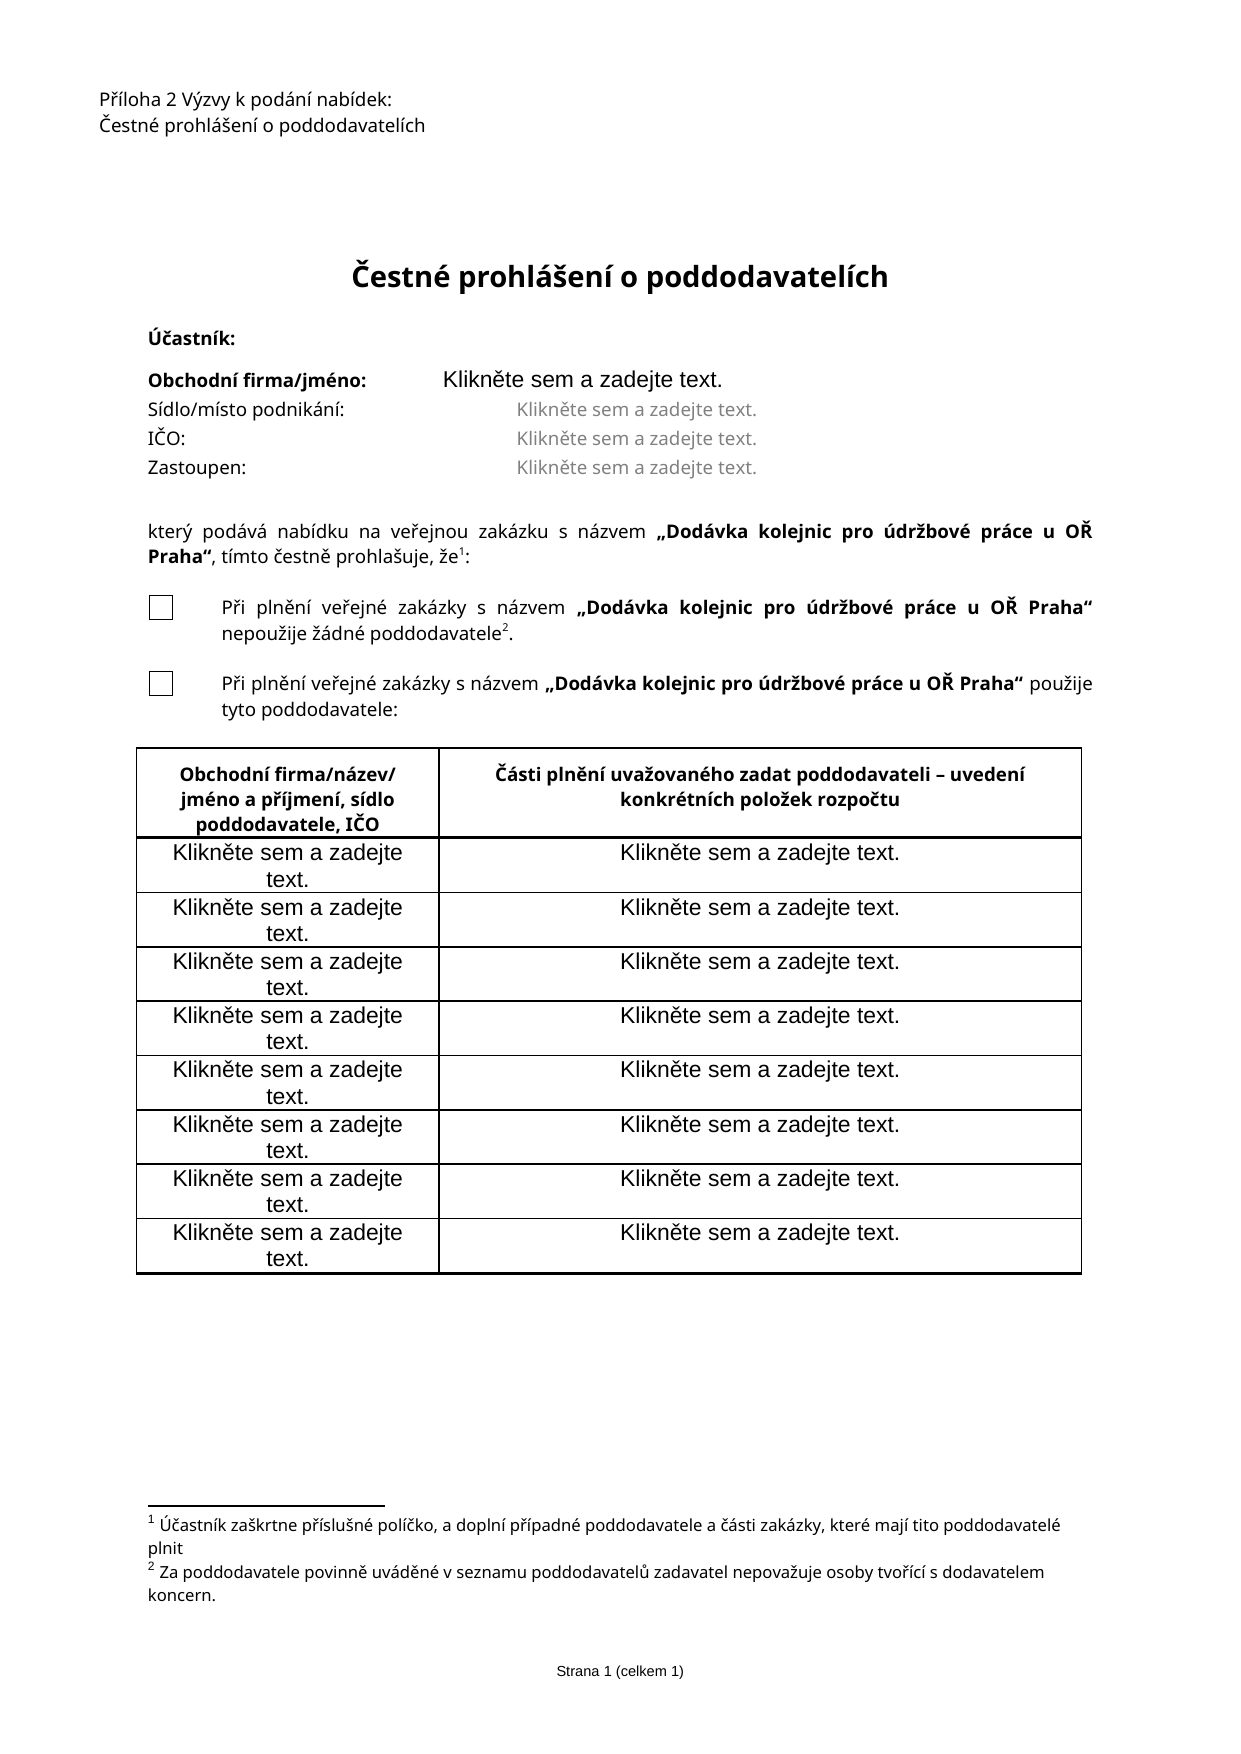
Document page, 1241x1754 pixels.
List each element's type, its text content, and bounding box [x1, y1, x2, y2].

text Při plnění veřejné zakázky s názvem „Dodávka kolejnic pro údržbové práce u OŘ Praha“ nepoužije žádné poddodavatele. [148, 594, 1093, 645]
text Obchodní firma/jméno: [148, 364, 1093, 393]
text IČO: [148, 422, 1093, 451]
text Účastník: [148, 321, 1093, 352]
text který podává nabídku na veřejnou zakázku s názvem „Dodávka kolejnic pro údržbové práce u OŘ Praha“, tímto čestně prohlašuje, že: [148, 518, 1093, 569]
text Zastoupen: [148, 451, 1093, 480]
text Sídlo/místo podnikání: [148, 393, 1093, 422]
table_header Obchodní firma/název/ jméno a příjmení, sídlo poddodavatele, IČO [137, 749, 438, 836]
table_header Části plnění uvažovaného zadat poddodavateli – uvedení konkrétních položek rozpočtu [440, 749, 1081, 836]
text Při plnění veřejné zakázky s názvem „Dodávka kolejnic pro údržbové práce u OŘ Praha“ použije tyto poddodavatele: [148, 670, 1093, 721]
title Čestné prohlášení o poddodavatelích [148, 256, 1093, 296]
